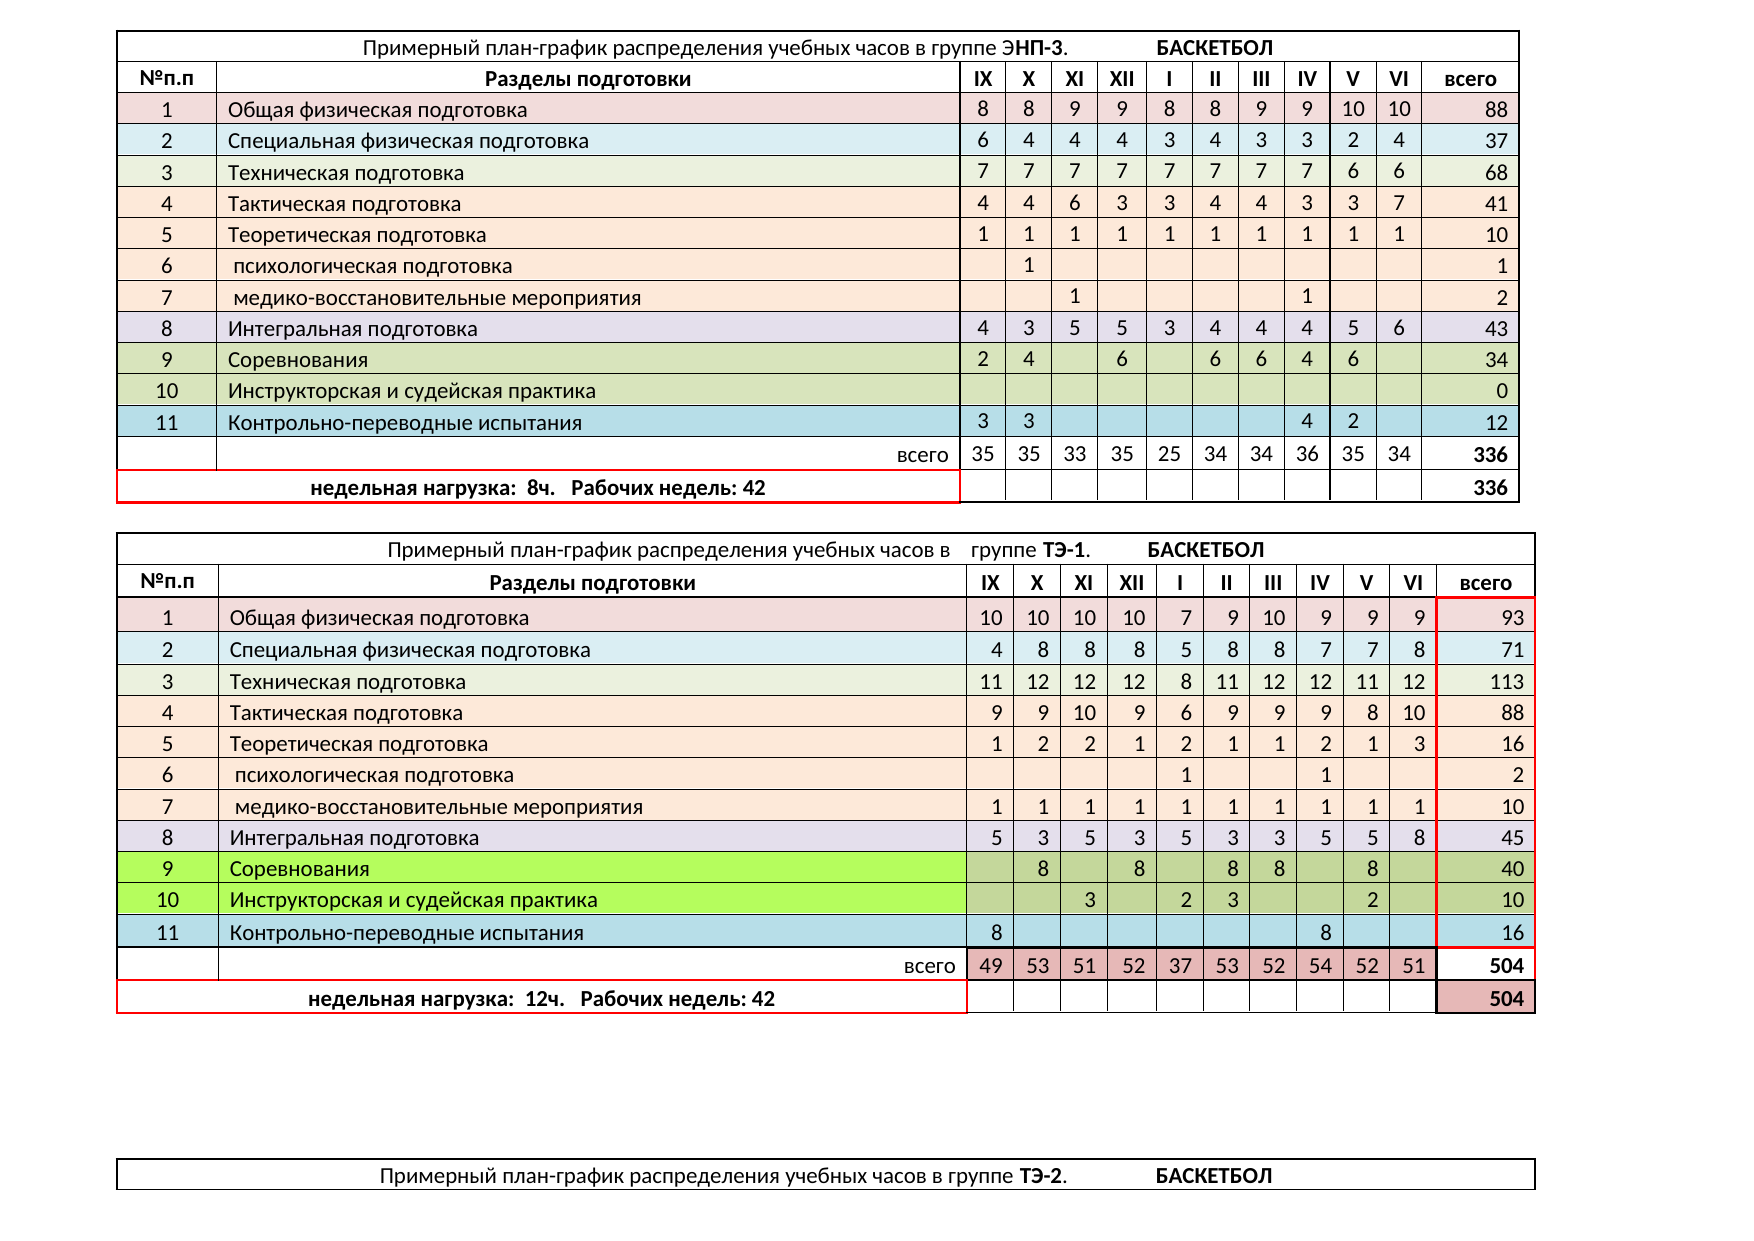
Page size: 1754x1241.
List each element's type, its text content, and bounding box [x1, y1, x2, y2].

table_cell 2 [1297, 727, 1343, 757]
table_cell Разделы подготовки [217, 62, 959, 92]
table_cell [1014, 883, 1060, 913]
table_cell [1285, 374, 1329, 404]
table_cell 8 [1390, 821, 1435, 851]
table_cell 8 [1250, 632, 1296, 663]
table_cell 93 [1438, 599, 1534, 631]
table_cell Техническая подготовка [219, 665, 966, 695]
table_cell 11 [1204, 665, 1249, 695]
table_cell 8 [1297, 915, 1343, 946]
table_cell [1239, 374, 1284, 404]
table_cell 1 [1006, 218, 1051, 248]
table_cell 8 [118, 312, 216, 342]
table_cell 8 [1108, 632, 1156, 663]
table_cell [1108, 883, 1156, 913]
table_cell 9 [1344, 598, 1389, 631]
table_cell [1006, 470, 1052, 501]
table_cell 6 [1331, 156, 1376, 186]
table_cell 3 [1014, 821, 1060, 851]
table_cell 34 [1377, 437, 1421, 469]
table_cell 6 [118, 249, 216, 279]
table_cell [1052, 406, 1097, 436]
table_cell недельная нагрузка: 8ч. Рабочих недель: 42 [118, 471, 959, 501]
table_cell [1250, 915, 1296, 946]
table_cell 9 [1250, 696, 1296, 726]
table_cell 9 [1390, 598, 1435, 631]
table_cell 9 [1204, 696, 1249, 726]
table_cell 45 [1438, 821, 1534, 851]
table_cell 3 [1098, 187, 1146, 217]
table_cell 68 [1422, 156, 1518, 186]
table_cell 10 [1108, 598, 1156, 631]
table_cell 10 [1390, 696, 1435, 726]
table_cell [1331, 281, 1376, 311]
table_cell Специальная физическая подготовка [217, 124, 959, 154]
table_cell 12 [1390, 665, 1435, 695]
table_cell Тактическая подготовка [219, 696, 966, 726]
table_cell 6 [1377, 312, 1421, 342]
table_cell 8 [1204, 632, 1249, 663]
table_cell [1250, 883, 1296, 913]
table_cell 40 [1438, 852, 1534, 882]
table_cell №п.п [118, 62, 216, 92]
table_cell [1192, 470, 1238, 501]
table_cell [1390, 758, 1435, 788]
table_cell 52 [1344, 949, 1389, 979]
table_cell [1377, 374, 1421, 404]
table_cell 6 [961, 124, 1005, 154]
table_cell 1 [1250, 790, 1296, 820]
table_cell [1061, 915, 1107, 946]
table_cell 1 [1098, 218, 1146, 248]
table_cell Контрольно-переводные испытания [219, 915, 966, 946]
table_cell 8 [1014, 632, 1060, 663]
table_cell 10 [1422, 218, 1518, 248]
table_cell [1098, 406, 1146, 436]
table_cell 3 [1250, 821, 1296, 851]
table_cell [118, 948, 218, 979]
table_cell 4 [1239, 187, 1284, 217]
table_cell 8 [1061, 632, 1107, 663]
table_cell недельная нагрузка: 12ч. Рабочих недель: 42 [118, 981, 966, 1012]
table_cell 3 [118, 156, 216, 186]
table_cell 2 [1344, 883, 1389, 913]
table_cell 25 [1147, 437, 1192, 469]
table_header Примерный план-график распределения учебных часов в группе ТЭ-2. БАСКЕТБОЛ [118, 1160, 1534, 1189]
table_cell 3 [118, 665, 218, 695]
table_cell всего [1422, 62, 1518, 92]
table_cell 113 [1438, 665, 1534, 695]
table_cell [968, 981, 1013, 1012]
table_cell [961, 249, 1005, 279]
table_cell 1 [1157, 758, 1203, 788]
table_cell 504 [1438, 949, 1534, 979]
table_cell 12 [1014, 665, 1060, 695]
table_cell 504 [1438, 981, 1534, 1012]
table_cell всего [1437, 565, 1534, 596]
table_cell 88 [1422, 93, 1518, 123]
table_cell XI [1061, 565, 1107, 596]
table_cell XII [1098, 62, 1146, 92]
table_cell 36 [1285, 437, 1329, 469]
table_cell V [1331, 62, 1376, 92]
table_cell 10 [118, 883, 218, 913]
table_cell 53 [1204, 949, 1249, 979]
table_cell 1 [1297, 790, 1343, 820]
table_cell 10 [1377, 93, 1421, 123]
table_cell I [1157, 565, 1203, 596]
table_cell [1157, 915, 1203, 946]
table_cell V [1344, 565, 1389, 596]
table_cell [1147, 406, 1192, 436]
table_cell 35 [1006, 437, 1051, 469]
table_cell 6 [1098, 343, 1146, 373]
table_cell XI [1052, 62, 1097, 92]
table_cell 4 [1098, 124, 1146, 154]
table_cell [1377, 343, 1421, 373]
table_cell 34 [1422, 343, 1518, 373]
table_cell [1343, 981, 1390, 1012]
table_cell 16 [1438, 915, 1534, 946]
table_cell 10 [1438, 790, 1534, 820]
table_cell III [1239, 62, 1284, 92]
table_cell 6 [1193, 343, 1238, 373]
table_cell 2 [1438, 758, 1534, 788]
table_cell 1 [1147, 218, 1192, 248]
table_cell 1 [118, 93, 216, 123]
table_cell 3 [1061, 883, 1107, 913]
table_cell 5 [1157, 632, 1203, 663]
table_cell 8 [1193, 93, 1238, 123]
table_cell 9 [1285, 93, 1329, 123]
table_cell [961, 374, 1005, 404]
table_cell 10 [1014, 598, 1060, 631]
table_cell 3 [1006, 406, 1051, 436]
table_cell 0 [1422, 374, 1518, 404]
table_cell 11 [118, 915, 218, 946]
table_cell 1 [118, 598, 218, 631]
table_cell [118, 437, 216, 469]
table_cell VI [1377, 62, 1421, 92]
table_cell II [1204, 565, 1249, 596]
table_cell Общая физическая подготовка [219, 598, 966, 631]
table_cell 5 [1098, 312, 1146, 342]
table_cell [1296, 981, 1343, 1012]
table_cell VI [1390, 565, 1436, 596]
table_cell 8 [118, 821, 218, 851]
table_cell 1 [1193, 218, 1238, 248]
table_cell 4 [1193, 124, 1238, 154]
table_cell 8 [1006, 93, 1051, 123]
table_cell [1377, 281, 1421, 311]
table_cell 6 [1377, 156, 1421, 186]
table_cell I [1147, 62, 1192, 92]
table_cell [1204, 915, 1249, 946]
table_cell [1331, 249, 1376, 279]
table_cell 7 [1147, 156, 1192, 186]
table_cell 6 [1331, 343, 1376, 373]
table_cell 4 [1006, 187, 1051, 217]
table_cell 4 [1006, 124, 1051, 154]
table_cell [1052, 343, 1097, 373]
table_cell Общая физическая подготовка [217, 93, 959, 123]
table_cell 1 [1344, 790, 1389, 820]
table_cell 10 [1438, 883, 1534, 913]
table_cell [1098, 374, 1146, 404]
table_cell 10 [118, 374, 216, 404]
table_cell [1006, 374, 1051, 404]
table_cell 10 [1061, 696, 1107, 726]
table_cell 5 [118, 727, 218, 757]
table_cell 1 [1344, 727, 1389, 757]
table_cell [1147, 343, 1192, 373]
table_cell 9 [967, 696, 1013, 726]
table_cell 9 [1297, 598, 1343, 631]
table_cell [1014, 981, 1060, 1012]
table_cell 2 [1014, 727, 1060, 757]
table_cell Тактическая подготовка [217, 187, 959, 217]
table_cell [1147, 281, 1192, 311]
table_cell 4 [1285, 406, 1329, 436]
table_cell 6 [1052, 187, 1097, 217]
table_cell 1 [1297, 758, 1343, 788]
table_cell 12 [1061, 665, 1107, 695]
table_cell 8 [1147, 93, 1192, 123]
table_cell 1 [1250, 727, 1296, 757]
table_cell 10 [1061, 598, 1107, 631]
table_cell Специальная физическая подготовка [219, 632, 966, 663]
table_cell IX [967, 565, 1013, 596]
table_cell [967, 758, 1013, 788]
table_cell 8 [961, 93, 1005, 123]
table_cell 2 [1422, 281, 1518, 311]
table_cell Разделы подготовки [219, 565, 966, 596]
table_cell 8 [1344, 852, 1389, 882]
table_cell Инструкторская и судейская практика [219, 883, 966, 913]
table_cell [1156, 981, 1203, 1012]
table_cell 8 [1344, 696, 1389, 726]
table_cell 2 [1331, 124, 1376, 154]
table_cell 11 [1344, 665, 1389, 695]
table_cell 9 [1014, 696, 1060, 726]
table_cell 1 [1052, 281, 1097, 311]
table_header Примерный план-график распределения учебных часов в группе ТЭ-1. БАСКЕТБОЛ [118, 534, 1534, 563]
table_cell психологическая подготовка [219, 758, 966, 788]
table_cell 5 [118, 218, 216, 248]
table_cell Интегральная подготовка [217, 312, 959, 342]
table_cell 4 [1006, 343, 1051, 373]
table_cell всего [217, 437, 959, 469]
table_cell 5 [1061, 821, 1107, 851]
table_cell 336 [1422, 437, 1518, 469]
table_cell [1239, 249, 1284, 279]
table_cell [1147, 374, 1192, 404]
table_cell 2 [1061, 727, 1107, 757]
table_cell 7 [118, 281, 216, 311]
table_cell 7 [1098, 156, 1146, 186]
table_cell XII [1108, 565, 1156, 596]
table_cell 12 [1108, 665, 1156, 695]
table_cell 51 [1061, 949, 1107, 979]
table_cell 41 [1422, 187, 1518, 217]
table_cell 35 [961, 437, 1005, 469]
table_cell 53 [1014, 949, 1060, 979]
table_cell [961, 470, 1006, 501]
table_cell 8 [1250, 852, 1296, 882]
table_cell 8 [1390, 632, 1435, 663]
table_cell 1 [1239, 218, 1284, 248]
table_cell 3 [1147, 124, 1192, 154]
table_cell 1 [1006, 249, 1051, 279]
table_cell [1014, 758, 1060, 788]
table_cell 2 [961, 343, 1005, 373]
table_cell [1098, 249, 1146, 279]
table_cell 1 [1014, 790, 1060, 820]
table_cell Интегральная подготовка [219, 821, 966, 851]
table_cell 10 [1331, 93, 1376, 123]
table_cell [1238, 470, 1284, 501]
table_cell 9 [1297, 696, 1343, 726]
table_cell [1203, 981, 1250, 1012]
table_cell [1377, 406, 1421, 436]
table_cell 1 [1052, 218, 1097, 248]
table_cell 49 [968, 949, 1013, 979]
table_cell 7 [1006, 156, 1051, 186]
table_cell [1014, 915, 1060, 946]
table_cell [1239, 406, 1284, 436]
table_cell [967, 883, 1013, 913]
table_cell 1 [1108, 727, 1156, 757]
table_cell 54 [1297, 949, 1343, 979]
table_cell 33 [1052, 437, 1097, 469]
table_cell [1377, 249, 1421, 279]
table_cell 1 [1108, 790, 1156, 820]
table_cell 7 [1157, 598, 1203, 631]
table_cell III [1250, 565, 1296, 596]
table_cell 1 [967, 790, 1013, 820]
table_cell 7 [118, 790, 218, 820]
table_cell 2 [1157, 883, 1203, 913]
table_cell [1193, 249, 1238, 279]
table_cell 1 [1157, 790, 1203, 820]
table_cell 11 [118, 406, 216, 436]
table_cell [967, 852, 1013, 882]
table_cell 9 [1052, 93, 1097, 123]
table_cell 52 [1108, 949, 1156, 979]
table_cell 10 [1250, 598, 1296, 631]
table_cell 34 [1193, 437, 1238, 469]
table_cell 3 [1331, 187, 1376, 217]
table_cell 2 [1331, 406, 1376, 436]
table_cell 6 [118, 758, 218, 788]
table_cell 6 [1239, 343, 1284, 373]
table_cell [1061, 852, 1107, 882]
table_cell [1204, 758, 1249, 788]
table_cell 12 [1422, 406, 1518, 436]
table_cell 16 [1438, 727, 1534, 757]
table_cell [1376, 470, 1422, 501]
table_cell [1193, 374, 1238, 404]
table_cell [1107, 981, 1156, 1012]
table_cell 11 [967, 665, 1013, 695]
table_cell [1108, 758, 1156, 788]
table_cell 35 [1098, 437, 1146, 469]
table_cell [1250, 758, 1296, 788]
table_cell 1 [1285, 218, 1329, 248]
table_cell [1052, 470, 1098, 501]
table_cell 4 [1285, 343, 1329, 373]
table_cell [1344, 758, 1389, 788]
table_cell IV [1297, 565, 1343, 596]
table_cell 5 [1331, 312, 1376, 342]
table_cell Теоретическая подготовка [219, 727, 966, 757]
table_cell 4 [961, 187, 1005, 217]
table_cell 8 [967, 915, 1013, 946]
table_cell [1297, 883, 1343, 913]
table_cell медико-восстановительные мероприятия [219, 790, 966, 820]
table_cell 9 [1098, 93, 1146, 123]
table_cell 3 [961, 406, 1005, 436]
table_cell 7 [1285, 156, 1329, 186]
table_cell Теоретическая подготовка [217, 218, 959, 248]
table_cell [1157, 852, 1203, 882]
table_cell 4 [1377, 124, 1421, 154]
table_cell 1 [961, 218, 1005, 248]
table_cell 5 [1157, 821, 1203, 851]
table_cell 51 [1390, 949, 1435, 979]
table_cell 7 [1052, 156, 1097, 186]
table_cell Техническая подготовка [217, 156, 959, 186]
table_cell X [1014, 565, 1060, 596]
table_cell IV [1285, 62, 1329, 92]
table_cell 7 [961, 156, 1005, 186]
table_cell 4 [967, 632, 1013, 663]
table_header Примерный план-график распределения учебных часов в группе ЭНП-3. БАСКЕТБОЛ [118, 32, 1518, 61]
table_cell 4 [1193, 312, 1238, 342]
table_cell 37 [1157, 949, 1203, 979]
table_cell 1 [1422, 249, 1518, 279]
table_cell [1193, 406, 1238, 436]
table_cell 5 [967, 821, 1013, 851]
table_cell [1147, 249, 1192, 279]
table_cell 3 [1285, 187, 1329, 217]
table_cell 1 [1204, 790, 1249, 820]
table_cell 4 [118, 187, 216, 217]
table_cell 4 [1239, 312, 1284, 342]
table_cell 3 [1285, 124, 1329, 154]
table_cell 7 [1239, 156, 1284, 186]
table_cell 6 [1157, 696, 1203, 726]
table_cell 4 [1193, 187, 1238, 217]
table_cell [1052, 374, 1097, 404]
table_cell 52 [1250, 949, 1296, 979]
table_cell [1390, 981, 1435, 1012]
table_cell 3 [1147, 187, 1192, 217]
table_cell [961, 281, 1005, 311]
table_cell 9 [1204, 598, 1249, 631]
table_cell [1285, 249, 1329, 279]
table_cell 5 [1052, 312, 1097, 342]
table_cell 37 [1422, 124, 1518, 154]
table_cell [1250, 981, 1296, 1012]
table_cell Контрольно-переводные испытания [217, 406, 959, 436]
table_cell [1284, 470, 1330, 501]
table_cell 2 [118, 124, 216, 154]
table_cell 1 [1285, 281, 1329, 311]
table_cell 1 [1061, 790, 1107, 820]
table_cell 3 [1108, 821, 1156, 851]
table_cell IX [961, 62, 1005, 92]
table_cell [1061, 758, 1107, 788]
table_cell [1060, 981, 1107, 1012]
table_cell психологическая подготовка [217, 249, 959, 279]
table_cell 8 [1157, 665, 1203, 695]
table_cell 35 [1331, 437, 1376, 469]
table_cell 8 [1204, 852, 1249, 882]
table_cell Соревнования [217, 343, 959, 373]
table_cell 9 [1108, 696, 1156, 726]
table_cell 3 [1390, 727, 1435, 757]
table_cell 71 [1438, 632, 1534, 663]
table_cell 3 [1147, 312, 1192, 342]
table_cell II [1193, 62, 1238, 92]
table_cell Инструкторская и судейская практика [217, 374, 959, 404]
table_cell 7 [1377, 187, 1421, 217]
table_cell 1 [1390, 790, 1435, 820]
table_cell [1098, 470, 1146, 501]
table_cell [1390, 883, 1435, 913]
table_cell 1 [1331, 218, 1376, 248]
table_cell [1239, 281, 1284, 311]
table_cell [1006, 281, 1051, 311]
table_cell 12 [1250, 665, 1296, 695]
table_cell 9 [118, 343, 216, 373]
table_cell 4 [961, 312, 1005, 342]
table_cell [1146, 470, 1192, 501]
table_cell 336 [1422, 470, 1518, 501]
table_cell 3 [1204, 883, 1249, 913]
table_cell 1 [967, 727, 1013, 757]
table_cell Соревнования [219, 852, 966, 882]
table_cell 9 [118, 852, 218, 882]
table_cell 1 [1377, 218, 1421, 248]
table_cell [1098, 281, 1146, 311]
table_cell всего [219, 948, 966, 979]
table_cell 12 [1297, 665, 1343, 695]
table_cell 3 [1204, 821, 1249, 851]
table_cell медико-восстановительные мероприятия [217, 281, 959, 311]
table_cell [1108, 915, 1156, 946]
table_cell [1330, 470, 1376, 501]
table_cell 2 [118, 632, 218, 663]
table_cell 10 [967, 598, 1013, 631]
table_cell [1331, 374, 1376, 404]
table_cell [1052, 249, 1097, 279]
table_cell 5 [1297, 821, 1343, 851]
table_cell 1 [1204, 727, 1249, 757]
table_cell 4 [118, 696, 218, 726]
table_cell №п.п [118, 565, 218, 596]
table_cell [1390, 852, 1435, 882]
table_cell 3 [1239, 124, 1284, 154]
table_cell [1193, 281, 1238, 311]
table_cell 9 [1239, 93, 1284, 123]
table_cell 8 [1014, 852, 1060, 882]
table_cell 43 [1422, 312, 1518, 342]
table_cell 7 [1344, 632, 1389, 663]
table_cell 7 [1193, 156, 1238, 186]
table_cell 34 [1239, 437, 1284, 469]
table_cell 4 [1285, 312, 1329, 342]
table_cell X [1006, 62, 1051, 92]
table_cell 5 [1344, 821, 1389, 851]
table_cell 7 [1297, 632, 1343, 663]
table_cell 4 [1052, 124, 1097, 154]
table_cell [1344, 915, 1389, 946]
table_cell 8 [1108, 852, 1156, 882]
table_cell [1297, 852, 1343, 882]
table_cell 3 [1006, 312, 1051, 342]
table_cell 2 [1157, 727, 1203, 757]
table_cell 88 [1438, 696, 1534, 726]
table_cell [1390, 915, 1435, 946]
